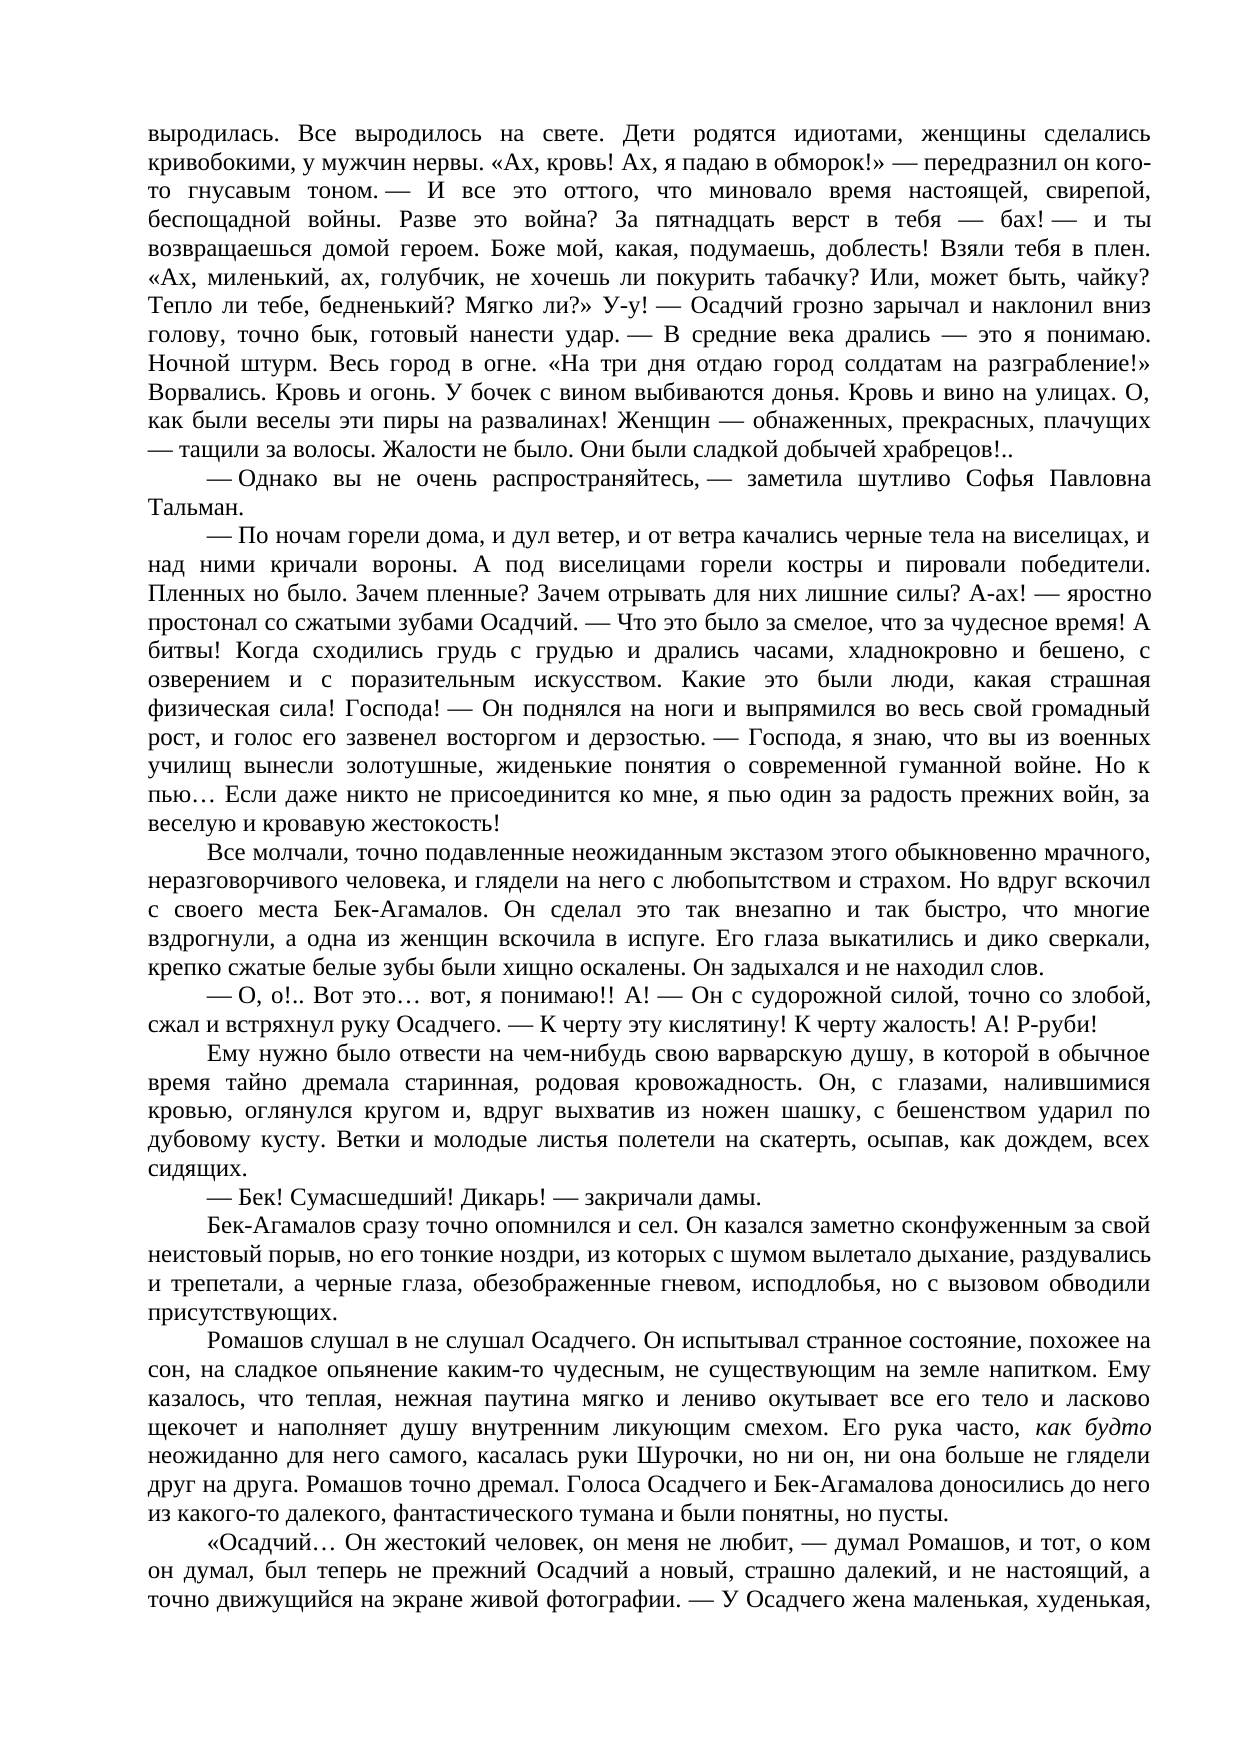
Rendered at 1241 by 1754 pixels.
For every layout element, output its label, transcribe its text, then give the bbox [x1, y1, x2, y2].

text Бек-Агамалов сразу точно опомнился и сел. Он казался заметно сконфуженным за свой неистовый порыв, но его тонкие ноздри, из которых с шумом вылетало дыхание, раздувались и трепетали, а черные глаза, обезображенные гневом, исподлобья, но с вызовом обводили присутствующих. [148, 1211, 1152, 1326]
text Ромашов слушал в не слушал Осадчего. Он испытывал странное состояние, похожее на сон, на сладкое опьянение каким-то чудесным, не существующим на земле напитком. Ему казалось, что теплая, нежная паутина мягко и лениво окутывает все его тело и ласково щекочет и наполняет душу внутренним ликующим смехом. Его рука часто, как будто неожиданно для него самого, касалась руки Шурочки, но ни он, ни она больше не глядели друг на друга. Ромашов точно дремал. Голоса Осадчего и Бек-Агамалова доносились до него из какого-то далекого, фантастического тумана и были понятны, но пусты. [148, 1326, 1152, 1527]
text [148, 1527, 1152, 1613]
text — О, о!.. Вот это… вот, я понимаю!! А! — Он с судорожной силой, точно со злобой, сжал и встряхнул руку Осадчего. — К черту эту кислятину! К черту жалость! А! Р-руби! [148, 981, 1152, 1038]
text Все молчали, точно подавленные неожиданным экстазом этого обыкновенно мрачного, неразговорчивого человека, и глядели на него с любопытством и страхом. Но вдруг вскочил с своего места Бек-Агамалов. Он сделал это так внезапно и так быстро, что многие вздрогнули, а одна из женщин вскочила в испуге. Его глаза выкатились и дико сверкали, крепко сжатые белые зубы были хищно оскалены. Он задыхался и не находил слов. [148, 837, 1152, 981]
text Ему нужно было отвести на чем-нибудь свою варварскую душу, в которой в обычное время тайно дремала старинная, родовая кровожадность. Он, с глазами, налившимися кровью, оглянулся кругом и, вдруг выхватив из ножен шашку, с бешенством ударил по дубовому кусту. Ветки и молодые листья полетели на скатерть, осыпав, как дождем, всех сидящих. [148, 1038, 1152, 1182]
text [148, 118, 1152, 463]
text — Бек! Сумасшедший! Дикарь! — закричали дамы. [148, 1182, 1152, 1211]
text — По ночам горели дома, и дул ветер, и от ветра качались черные тела на виселицах, и над ними кричали вороны. А под виселицами горели костры и пировали победители. Пленных но было. Зачем пленные? Зачем отрывать для них лишние силы? А-ах! — яростно простонал со сжатыми зубами Осадчий. — Что это было за смелое, что за чудесное время! А битвы! Когда сходились грудь с грудью и дрались часами, хладнокровно и бешено, с озверением и с поразительным искусством. Какие это были люди, какая страшная физическая сила! Господа! — Он поднялся на ноги и выпрямился во весь свой громадный рост, и голос его зазвенел восторгом и дерзостью. — Господа, я знаю, что вы из военных училищ вынесли золотушные, жиденькие понятия о современной гуманной войне. Но к пью… Если даже никто не присоединится ко мне, я пью один за радость прежних войн, за веселую и кровавую жестокость! [148, 521, 1152, 837]
text — Однако вы не очень распространяйтесь, — заметила шутливо Софья Павловна Тальман. [148, 463, 1152, 521]
